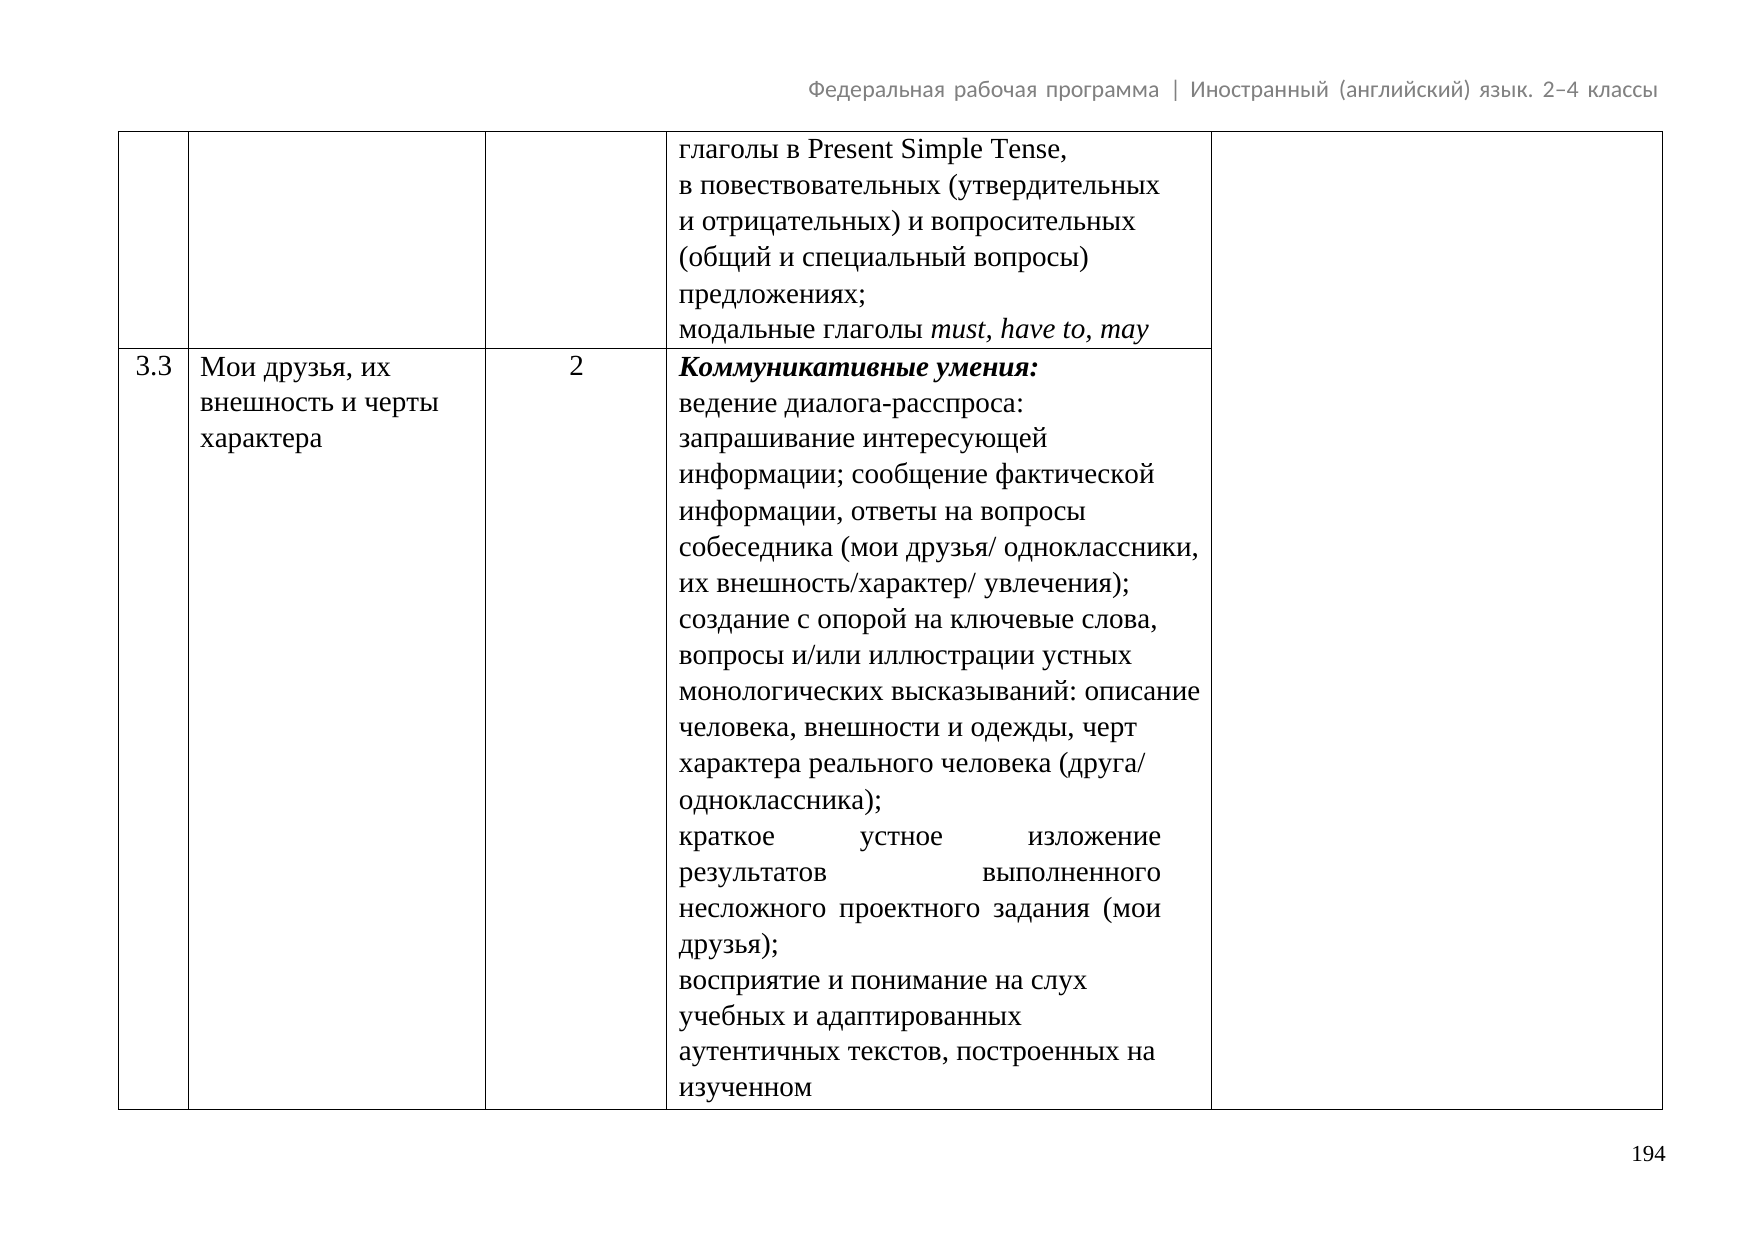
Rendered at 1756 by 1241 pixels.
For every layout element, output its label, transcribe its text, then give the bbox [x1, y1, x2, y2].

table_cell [189, 349, 485, 1109]
table_header глаголы в Present Simple Tense, в повествовательных (утвердительных и отрицательных) и вопросительных (общий и специальный вопросы) предложениях; модальные глаголы must, have to, may [667, 132, 1211, 348]
table_header [1212, 132, 1662, 1109]
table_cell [667, 349, 1211, 1109]
table_header [189, 132, 485, 348]
table_header [486, 132, 666, 348]
table_cell 2 [486, 349, 666, 1109]
table_cell 3.3 [119, 349, 188, 1109]
table_header [119, 132, 188, 348]
